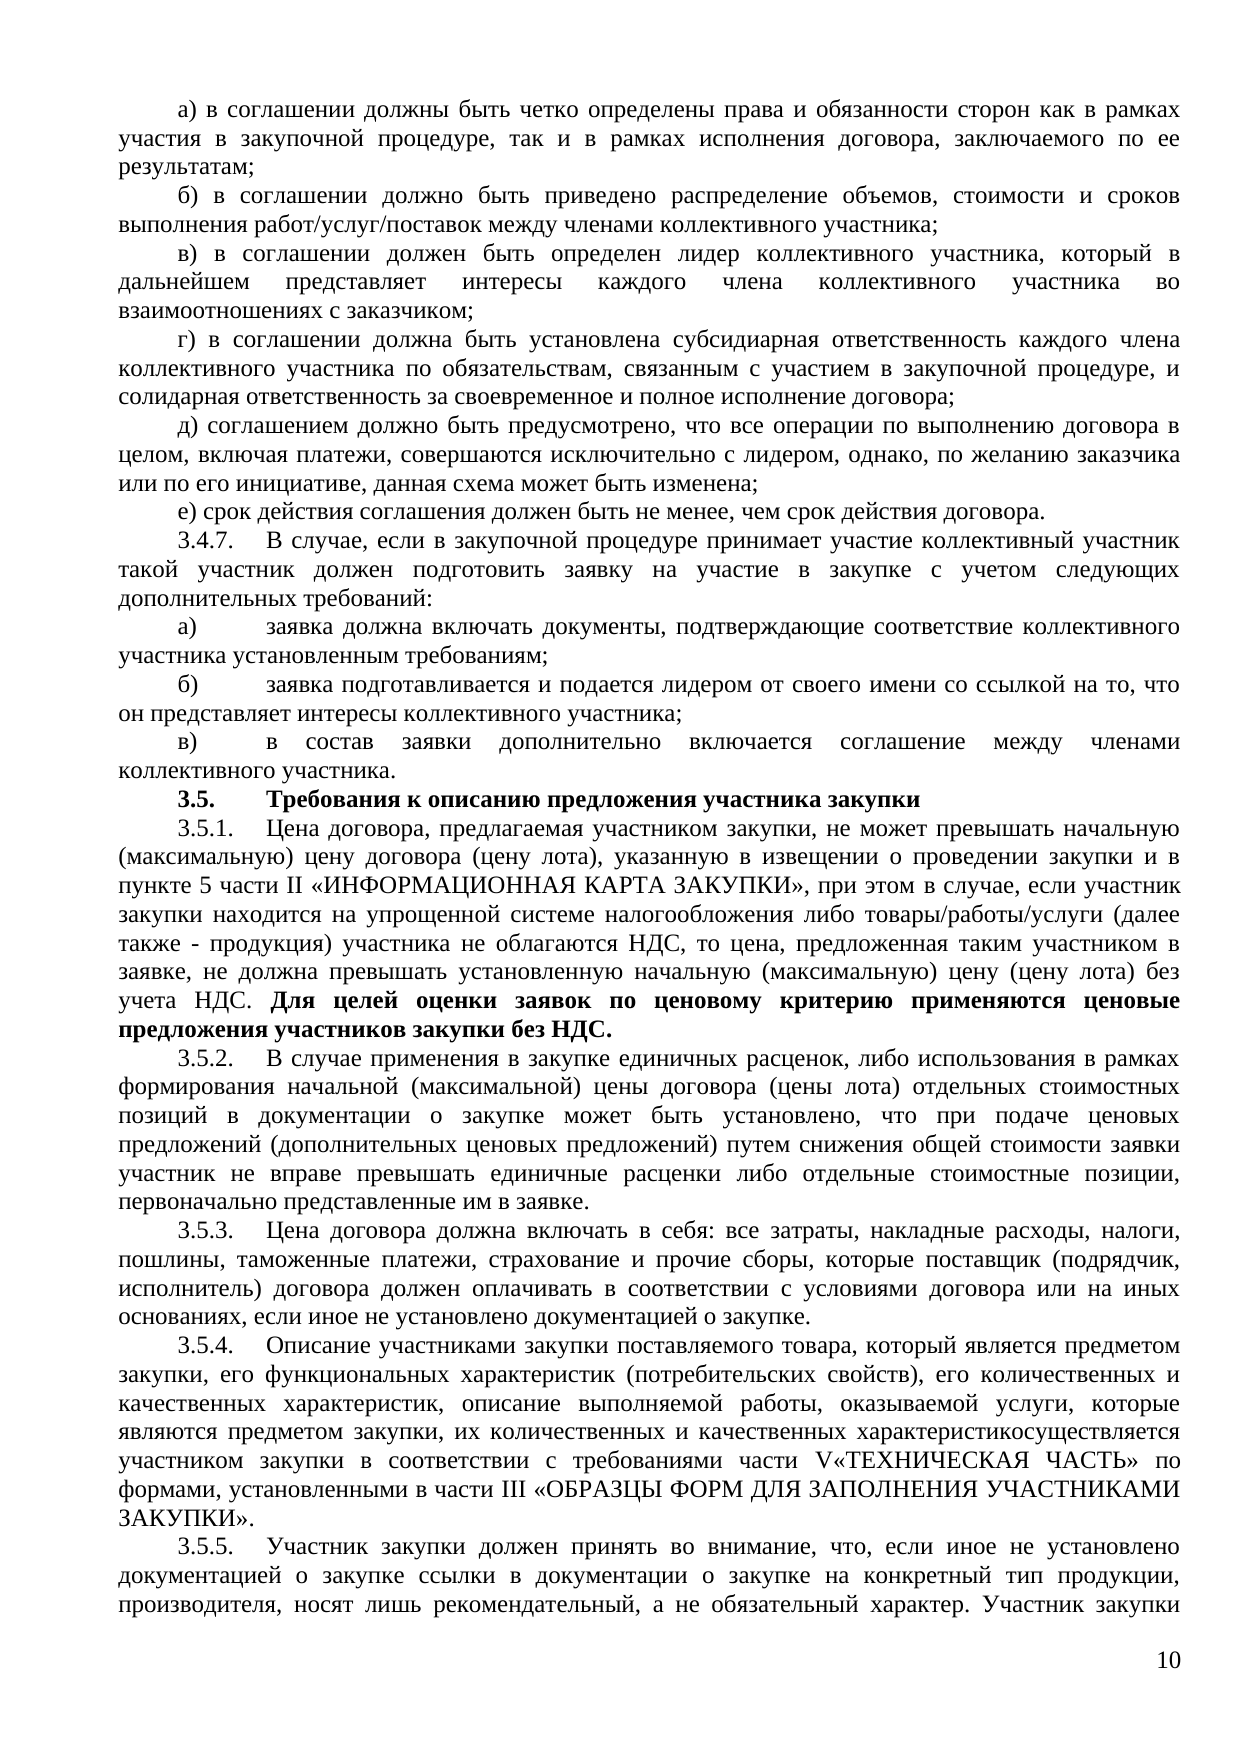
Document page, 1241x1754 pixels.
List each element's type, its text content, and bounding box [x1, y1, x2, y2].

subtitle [118, 1531, 1181, 1618]
list заявка подготавливается и подается лидером от своего имени со ссылкой на то, что он представляет интересы коллективного участника; [118, 669, 1181, 726]
subtitle В случае, если в закупочной процедуре принимает участие коллективный участник такой участник должен подготовить заявку на участие в закупке с учетом следующих дополнительных требований: [118, 525, 1181, 611]
text в) в соглашении должен быть определен лидер коллективного участника, который в дальнейшем представляет интересы каждого члена коллективного участника во взаимоотношениях с заказчиком; [118, 238, 1181, 324]
subtitle Цена договора, предлагаемая участником закупки, не может превышать начальную (максимальную) цену договора (цену лота), указанную в извещении о проведении закупки и в пункте 5 части II «ИНФОРМАЦИОННАЯ КАРТА ЗАКУПКИ», при этом в случае, если участник закупки находится на упрощенной системе налогообложения либо товары/работы/услуги (далее также - продукция) участника не облагаются НДС, то цена, предложенная таким участником в заявке, не должна превышать установленную начальную (максимальную) цену (цену лота) без учета НДС. Для целей оценки заявок по ценовому критерию применяются ценовые предложения участников закупки без НДС. [118, 813, 1181, 1043]
text а) в соглашении должны быть четко определены права и обязанности сторон как в рамках участия в закупочной процедуре, так и в рамках исполнения договора, заключаемого по ее результатам; [118, 94, 1181, 180]
subtitle Цена договора должна включать в себя: все затраты, накладные расходы, налоги, пошлины, таможенные платежи, страхование и прочие сборы, которые поставщик (подрядчик, исполнитель) договора должен оплачивать в соответствии с условиями договора или на иных основаниях, если иное не установлено документацией о закупке. [118, 1215, 1181, 1330]
text б) в соглашении должно быть приведено распределение объемов, стоимости и сроков выполнения работ/услуг/поставок между членами коллективного участника; [118, 180, 1181, 238]
text е) срок действия соглашения должен быть не менее, чем срок действия договора. [118, 496, 1181, 525]
subtitle Описание участниками закупки поставляемого товара, который является предметом закупки, его функциональных характеристик (потребительских свойств), его количественных и качественных характеристик, описание выполняемой работы, оказываемой услуги, которые являются предметом закупки, их количественных и качественных характеристикосуществляется участником закупки в соответствии с требованиями части V«ТЕХНИЧЕСКАЯ ЧАСТЬ» по формами, установленными в части III «ОБРАЗЦЫ ФОРМ ДЛЯ ЗАПОЛНЕНИЯ УЧАСТНИКАМИ ЗАКУПКИ». [118, 1330, 1181, 1531]
text г) в соглашении должна быть установлена субсидиарная ответственность каждого члена коллективного участника по обязательствам, связанным с участием в закупочной процедуре, и солидарная ответственность за своевременное и полное исполнение договора; [118, 324, 1181, 410]
text д) соглашением должно быть предусмотрено, что все операции по выполнению договора в целом, включая платежи, совершаются исключительно с лидером, однако, по желанию заказчика или по его инициативе, данная схема может быть изменена; [118, 410, 1181, 496]
subtitle Требования к описанию предложения участника закупки [118, 784, 1181, 813]
list заявка должна включать документы, подтверждающие соответствие коллективного участника установленным требованиям; [118, 611, 1181, 669]
list В случае применения в закупке единичных расценок, либо использования в рамках формирования начальной (максимальной) цены договора (цены лота) отдельных стоимостных позиций в документации о закупке может быть установлено, что при подаче ценовых предложений (дополнительных ценовых предложений) путем снижения общей стоимости заявки участник не вправе превышать единичные расценки либо отдельные стоимостные позиции, первоначально представленные им в заявке. [118, 1043, 1181, 1215]
list в состав заявки дополнительно включается соглашение между членами коллективного участника. [118, 726, 1181, 784]
